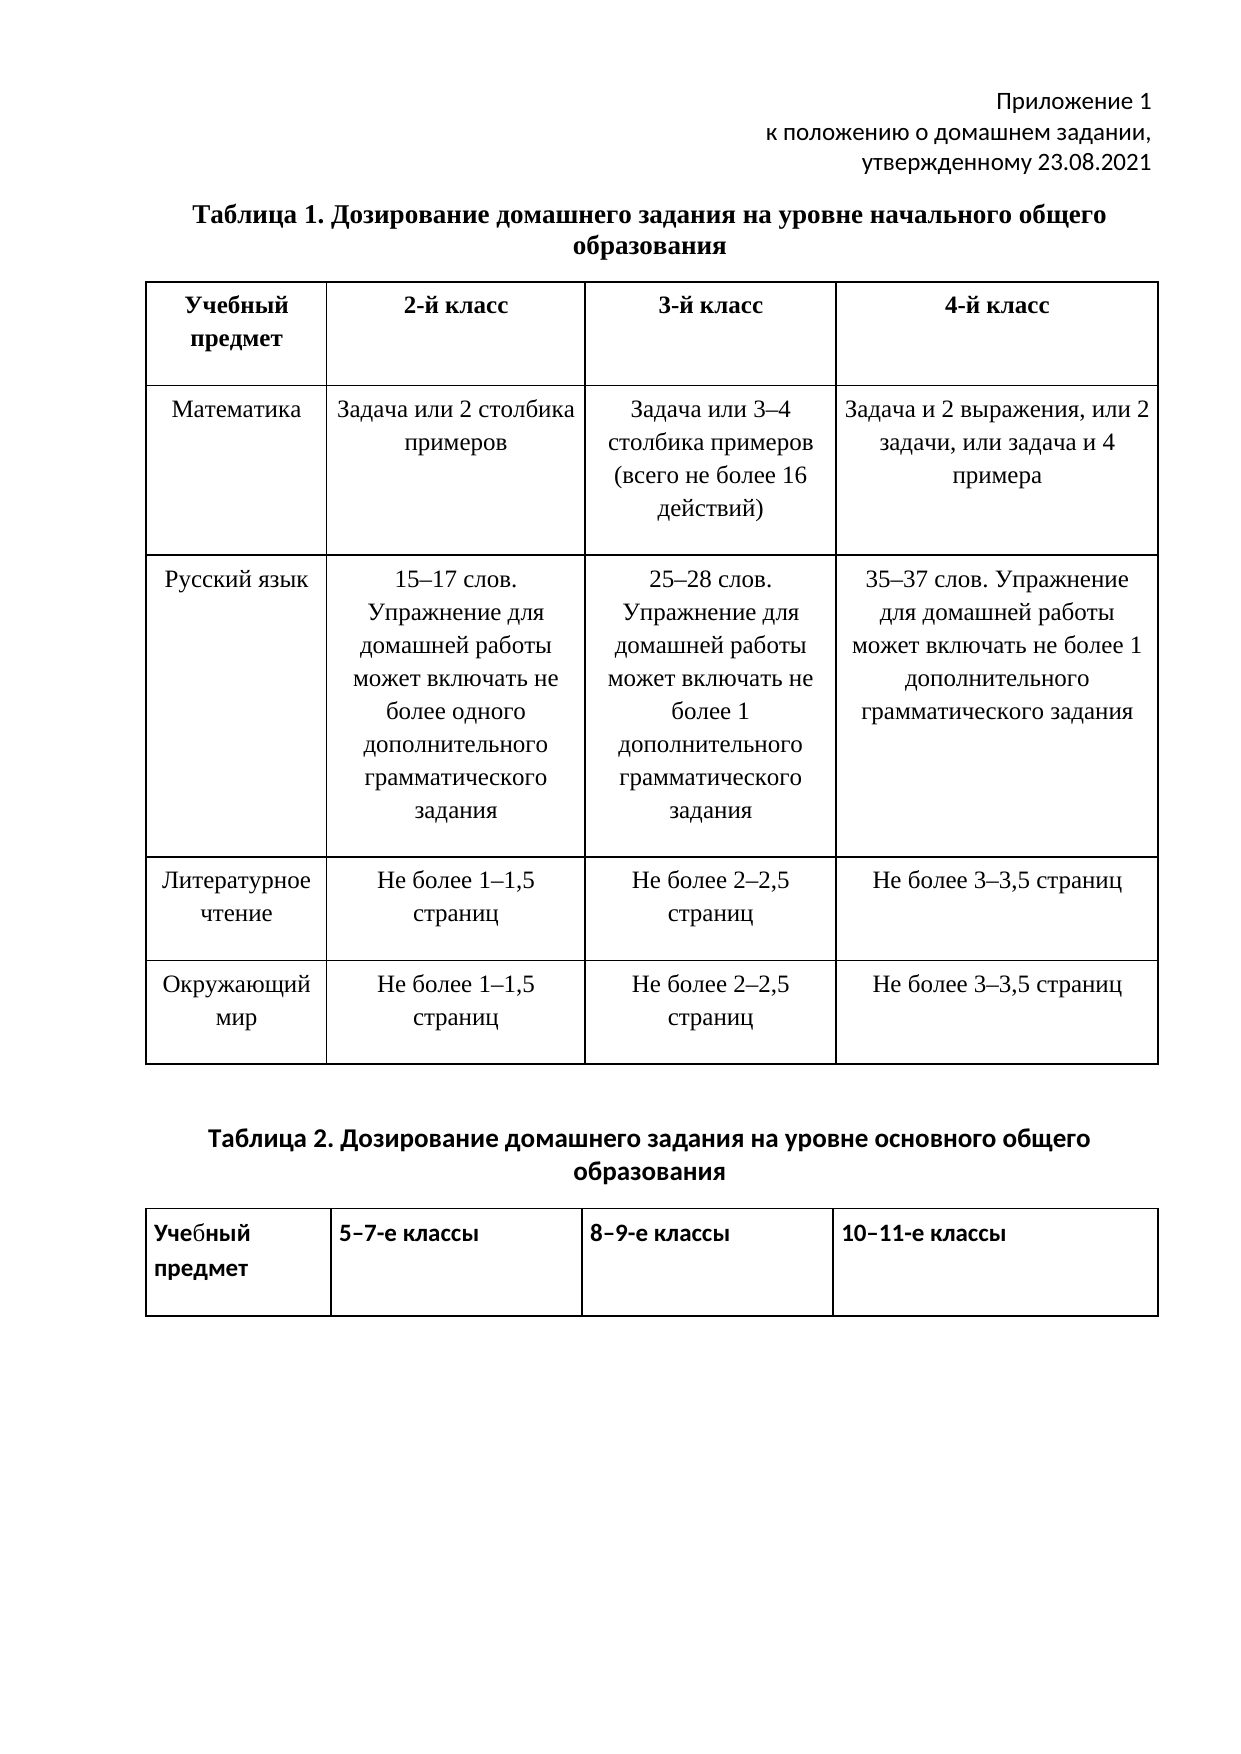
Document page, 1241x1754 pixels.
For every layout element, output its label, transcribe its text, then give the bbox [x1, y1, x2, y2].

table_cell Не более 3–3,5 страниц [837, 858, 1157, 960]
table_cell Русский язык [147, 556, 326, 856]
table_header 5–7-е классы [332, 1209, 581, 1315]
table_cell 35–37 слов. Упражнение для домашней работы может включать не более 1 дополнительного грамматического задания [837, 556, 1157, 856]
table_header Учебный предмет [147, 1209, 330, 1315]
table_cell 15–17 слов. Упражнение для домашней работы может включать не более одного дополнительного грамматического задания [327, 556, 584, 856]
table_cell Задача и 2 выражения, или 2 задачи, или задача и 4 примера [837, 386, 1157, 554]
table_cell 25–28 слов. Упражнение для домашней работы может включать не более 1 дополнительного грамматического задания [586, 556, 835, 856]
text Таблица 1. Дозирование домашнего задания на уровне начального общего образования [148, 198, 1152, 260]
text Таблица 2. Дозирование домашнего задания на уровне основного общего образования [148, 1121, 1152, 1187]
table_cell Математика [147, 386, 326, 554]
table_cell Задача или 3–4 столбика примеров (всего не более 16 действий) [586, 386, 835, 554]
table_cell Не более 2–2,5 страниц [586, 961, 835, 1063]
table_cell Не более 3–3,5 страниц [837, 961, 1157, 1063]
table_header Учебный предмет [147, 283, 326, 384]
table_header 3-й класс [586, 283, 835, 384]
text Приложение 1 к положению о домашнем задании, утвержденному 23.08.2021 [148, 85, 1152, 177]
table_header 2-й класс [327, 283, 584, 384]
table_header 8–9-е классы [583, 1209, 832, 1315]
table_cell Не более 2–2,5 страниц [586, 858, 835, 960]
table_cell Литературное чтение [147, 858, 326, 960]
table_header 10–11-е классы [834, 1209, 1157, 1315]
table_cell Не более 1–1,5 страниц [327, 858, 584, 960]
table_cell Задача или 2 столбика примеров [327, 386, 584, 554]
table_cell Окружающий мир [147, 961, 326, 1063]
table_cell Не более 1–1,5 страниц [327, 961, 584, 1063]
table_header 4-й класс [837, 283, 1157, 384]
